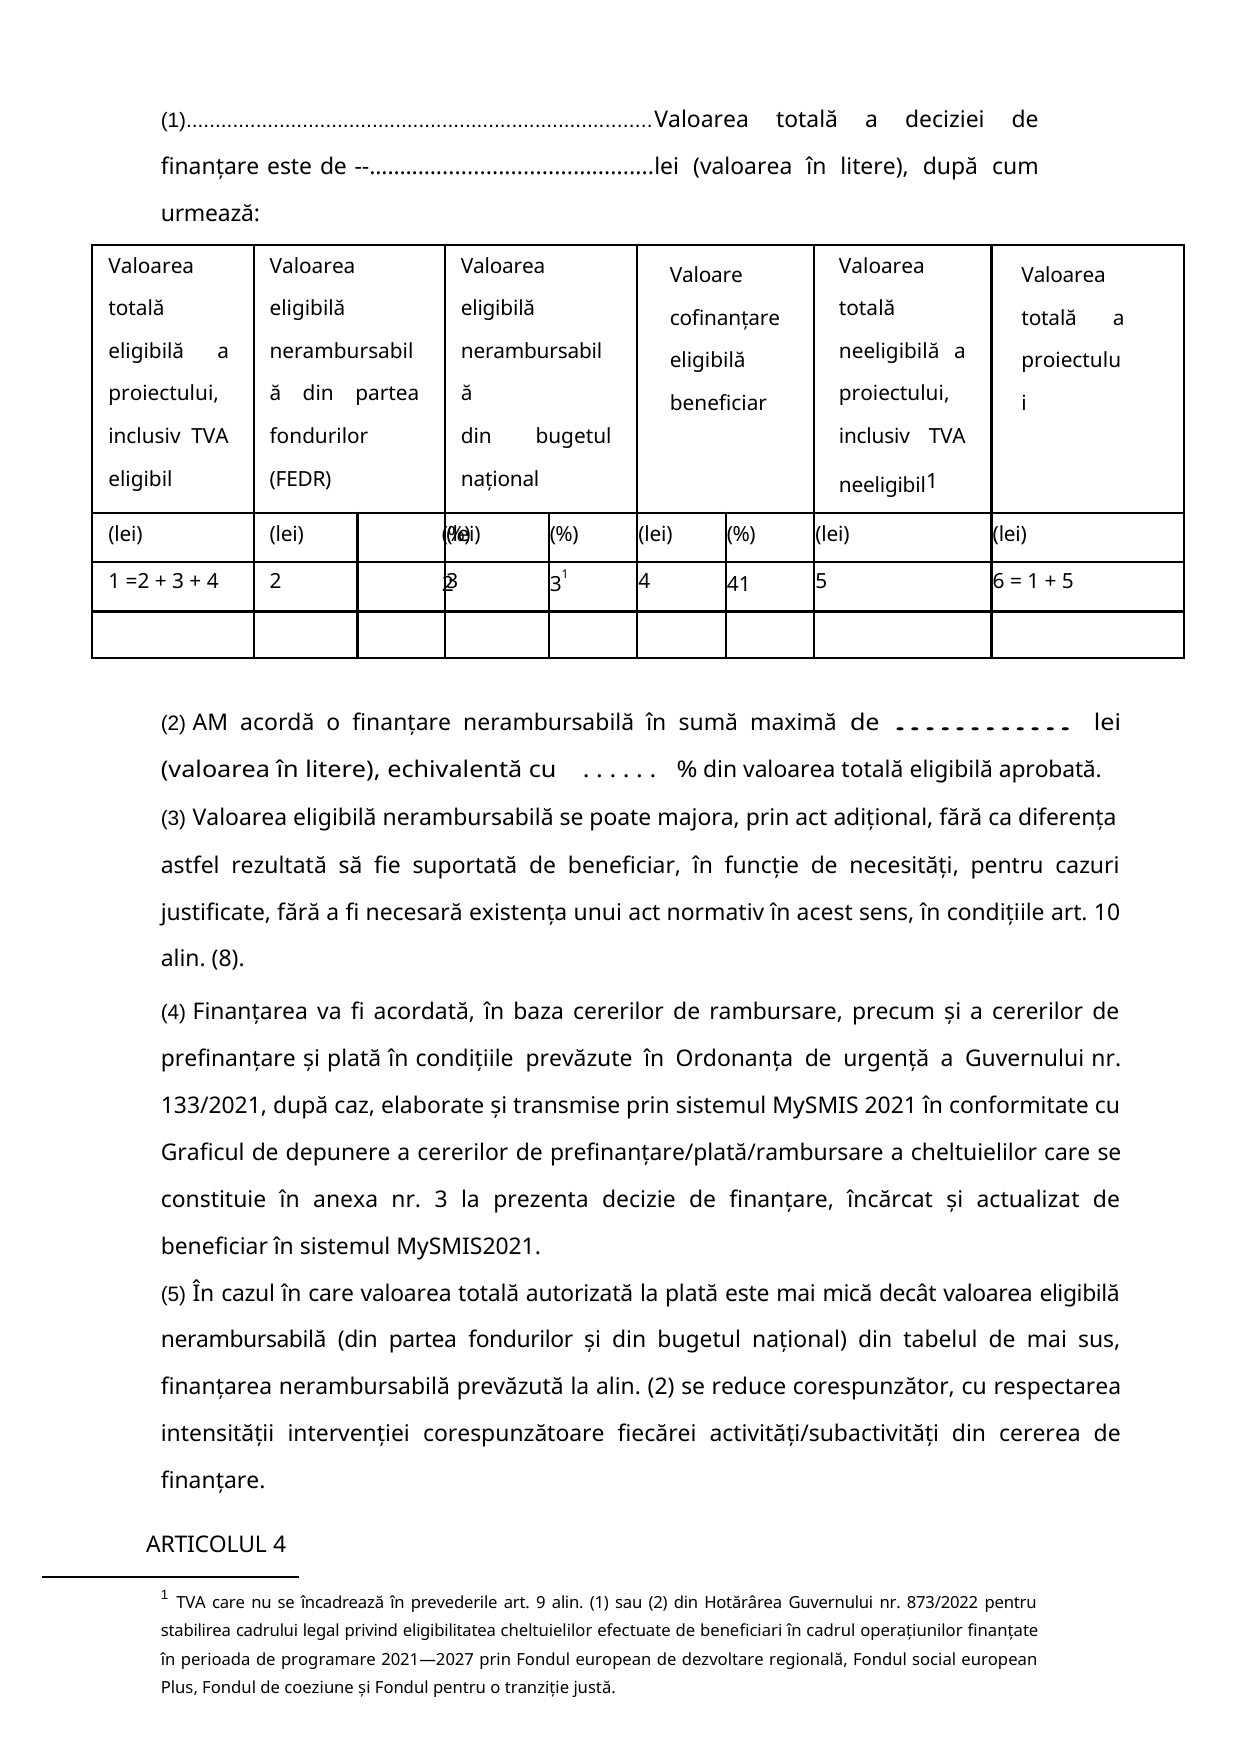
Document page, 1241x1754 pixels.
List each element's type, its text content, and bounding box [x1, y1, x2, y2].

list Valoarea totală a deciziei de finanțare este de --. lei (valoarea în litere), după cum urmează: [161, 103, 1038, 228]
text ARTICOLUL 4 [42, 1528, 1038, 1559]
table_cell [638, 613, 725, 657]
table_cell 3 [550, 563, 636, 610]
table_cell [815, 613, 990, 657]
table_cell (%) [727, 514, 813, 561]
table_cell [446, 613, 548, 657]
table_cell 6 = 1 + 5 [993, 563, 1183, 610]
table_cell 2 [255, 563, 356, 610]
table_cell (%) [359, 514, 444, 561]
list astfel rezultată să fie suportată de beneficiar, în funcție de necesități, pentru cazuri justificate, fără a fi necesară existența unui act normativ în acest sens, în condițiile art. 10 alin. (8). [161, 848, 1121, 973]
list AM acordă o finanțare nerambursabilă în sumă maximă de ............ lei (valoarea în litere), echivalentă cu ...... % din valoarea totală eligibilă aprobată. [161, 706, 1121, 784]
table_header Valoarea totală eligibilă a proiectului, inclusiv TVA eligibil [93, 246, 253, 512]
table_cell [993, 613, 1183, 657]
table_cell [255, 613, 356, 657]
table_cell (lei) [93, 514, 253, 561]
list În cazul în care valoarea totală autorizată la plată este mai mică decât valoarea eligibilă nerambursabilă (din partea fondurilor și din bugetul național) din tabelul de mai sus, finanțarea nerambursabilă prevăzută la alin. (2) se reduce corespunzător, cu respectarea intensității intervenției corespunzătoare fiecărei activități/subactivități din cererea de finanțare. [161, 1277, 1121, 1495]
table_cell (lei) [446, 514, 548, 561]
table_cell [359, 613, 444, 657]
table_cell [93, 613, 253, 657]
table_cell 1 =2 + 3 + 4 [93, 563, 253, 610]
table_cell (lei) [815, 514, 990, 561]
table_cell (lei) [993, 514, 1183, 561]
table_header Valoarea eligibilă nerambursabilă din bugetul național [446, 246, 636, 512]
table_cell (lei) [638, 514, 725, 561]
table_header Valoarea totală neeligibilă a proiectului, inclusiv TVA neeligibil1 [815, 246, 990, 512]
table_cell 5 [815, 563, 990, 610]
table_header Valoare cofinanțare eligibilă beneficiar [638, 246, 813, 512]
list Valoarea eligibilă nerambursabilă se poate majora, prin act adițional, fără ca diferența [161, 801, 1121, 832]
table_cell (%) [550, 514, 636, 561]
table_cell 21 [359, 563, 444, 610]
table_cell (lei) [255, 514, 356, 561]
table_header Valoarea totală a proiectului [993, 246, 1183, 512]
table_cell [727, 613, 813, 657]
table_cell 3 [446, 563, 548, 610]
table_cell [550, 613, 636, 657]
table_cell 41 [727, 563, 813, 610]
list Finanțarea va fi acordată, în baza cererilor de rambursare, precum și a cererilor de prefinanțare și plată în condițiile prevăzute în Ordonanța de urgență a Guvernului nr. 133/2021, după caz, elaborate și transmise prin sistemul MySMIS 2021 în conformitate cu Graficul de depunere a cererilor de prefinanțare/plată/rambursare a cheltuielilor care se constituie în anexa nr. 3 la prezenta decizie de finanțare, încărcat și actualizat de beneficiar în sistemul MySMIS2021. [161, 995, 1121, 1261]
table_cell 4 [638, 563, 725, 610]
table_header Valoarea eligibilă nerambursabilă din partea fondurilor (FEDR) [255, 246, 444, 512]
